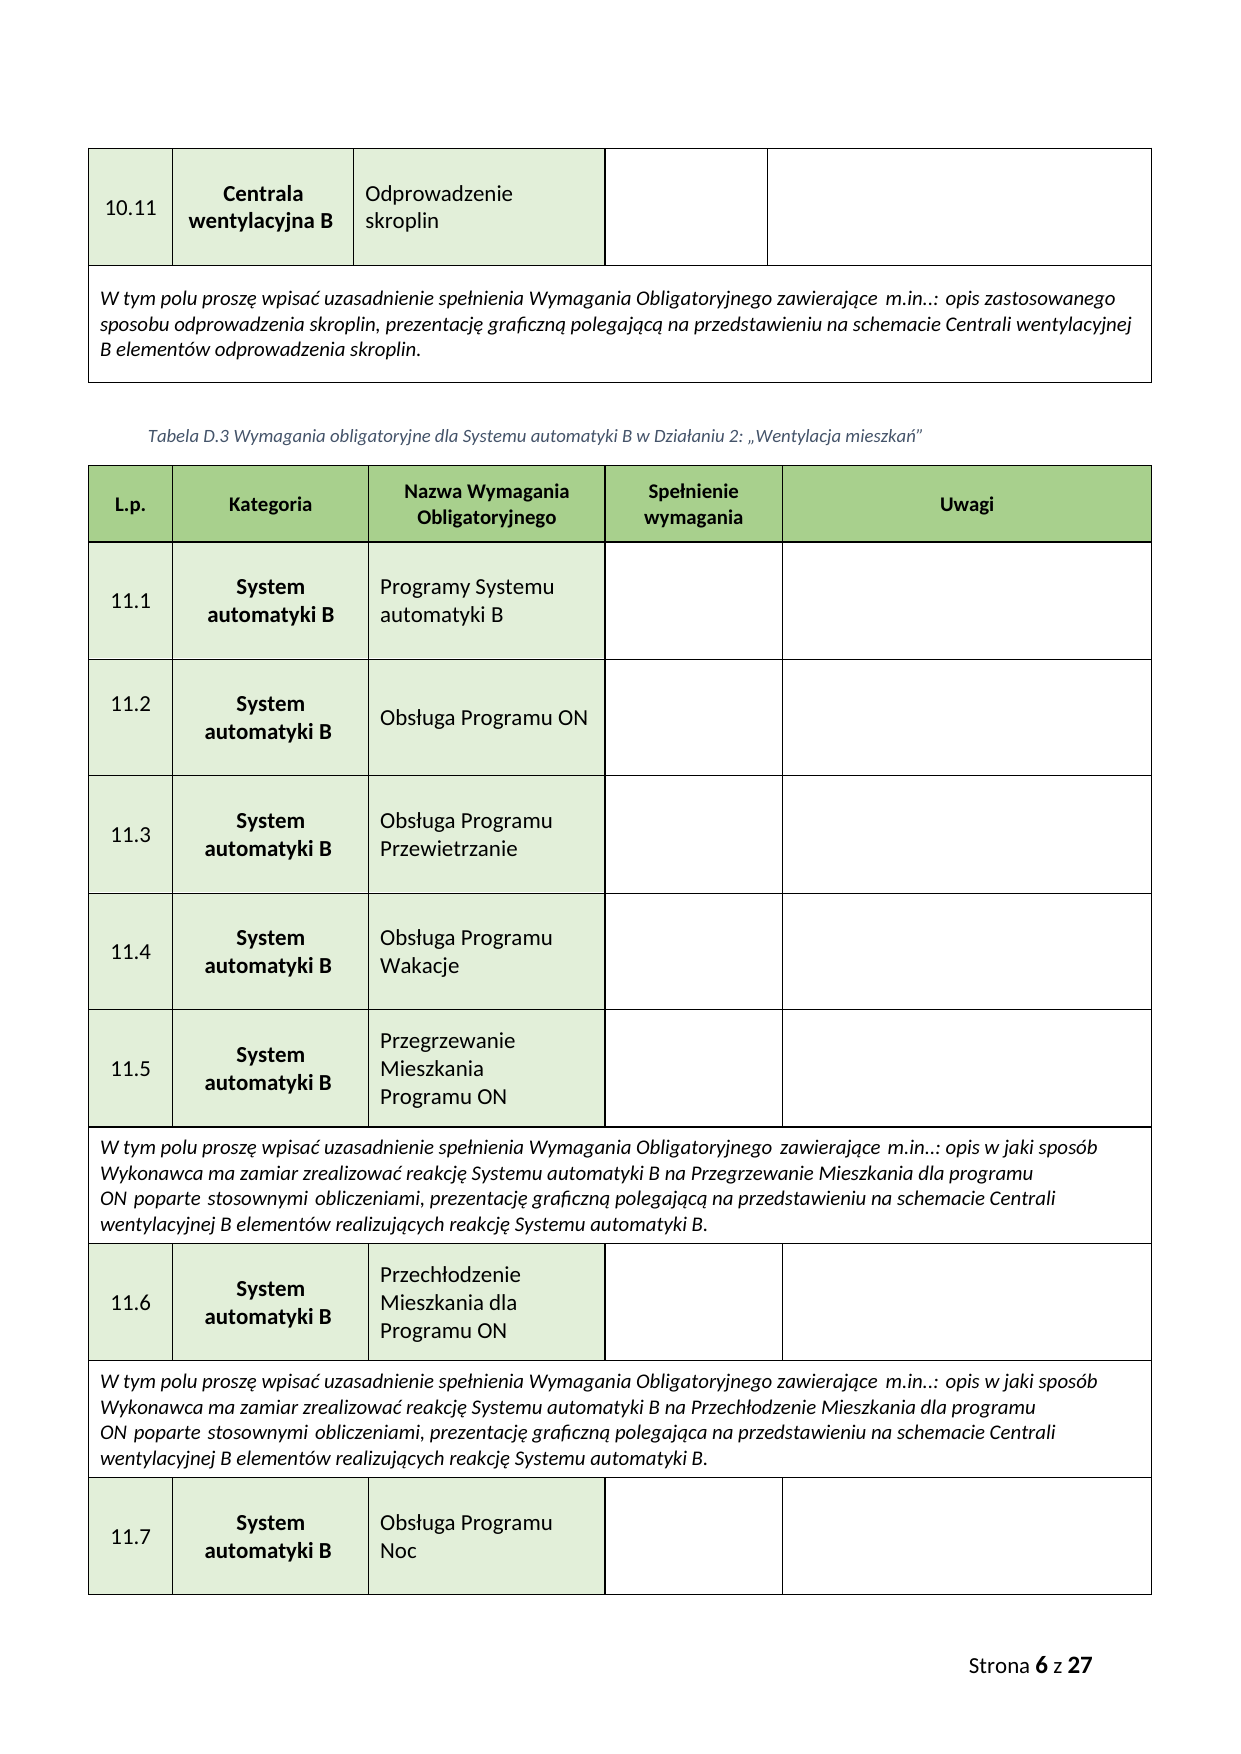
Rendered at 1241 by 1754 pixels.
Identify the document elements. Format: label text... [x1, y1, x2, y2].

table_cell Obsługa Programu ON [369, 660, 604, 775]
table_cell [606, 543, 782, 658]
table_cell 11.4 [89, 894, 172, 1009]
table_cell System automatyki B [173, 776, 368, 892]
table_header L.p. [89, 466, 172, 541]
table_cell [783, 660, 1151, 775]
table_cell System automatyki B [173, 1244, 368, 1360]
table_cell System automatyki B [173, 660, 368, 775]
table_cell [783, 1010, 1151, 1126]
table_cell System automatyki B [173, 543, 368, 658]
table_cell [768, 149, 1151, 265]
table_header Spełnienie wymagania [606, 466, 782, 541]
table_cell 11.2 [89, 660, 172, 775]
text Tabela D.3 Wymagania obligatoryjne dla Systemu automatyki B w Działaniu 2: „Wentylacja mieszkań” [148, 424, 1092, 447]
table_cell 10.11 [89, 149, 172, 265]
table_cell Odprowadzenie skroplin [354, 149, 604, 265]
table_cell Przegrzewanie Mieszkania Programu ON [369, 1010, 604, 1126]
table_cell [606, 1010, 782, 1126]
table_cell [606, 894, 782, 1009]
table_cell [606, 776, 782, 892]
table_cell [783, 1244, 1151, 1360]
table_cell [783, 543, 1151, 658]
table_cell System automatyki B [173, 894, 368, 1009]
table_cell Programy Systemu automatyki B [369, 543, 604, 658]
table_cell Przechłodzenie Mieszkania dla Programu ON [369, 1244, 604, 1360]
table_cell [783, 1478, 1151, 1594]
table_cell 11.5 [89, 1010, 172, 1126]
table_cell System automatyki B [173, 1010, 368, 1126]
table_cell [606, 660, 782, 775]
table_cell W tym polu proszę wpisać uzasadnienie spełnienia Wymagania Obligatoryjnego zawierające m.in..: opis w jaki sposób Wykonawca ma zamiar zrealizować reakcję Systemu automatyki B na Przegrzewanie Mieszkania dla programu ON poparte stosownymi obliczeniami, prezentację graficzną polegającą na przedstawieniu na schemacie Centrali wentylacyjnej B elementów realizujących reakcję Systemu automatyki B. [89, 1128, 1151, 1243]
table_cell [606, 149, 767, 265]
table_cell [173, 149, 353, 265]
table_cell [783, 894, 1151, 1009]
table_cell W tym polu proszę wpisać uzasadnienie spełnienia Wymagania Obligatoryjnego zawierające m.in..: opis w jaki sposób Wykonawca ma zamiar zrealizować reakcję Systemu automatyki B na Przechłodzenie Mieszkania dla programu ON poparte stosownymi obliczeniami, prezentację graficzną polegająca na przedstawieniu na schemacie Centrali wentylacyjnej B elementów realizujących reakcję Systemu automatyki B. [89, 1361, 1151, 1477]
table_cell W tym polu proszę wpisać uzasadnienie spełnienia Wymagania Obligatoryjnego zawierające m.in..: opis zastosowanego sposobu odprowadzenia skroplin, prezentację graficzną polegającą na przedstawieniu na schemacie Centrali wentylacyjnej B elementów odprowadzenia skroplin. [89, 266, 1151, 382]
table_header Kategoria [173, 466, 368, 541]
table_cell [606, 1478, 782, 1594]
table_cell [606, 1244, 782, 1360]
table_cell 11.6 [89, 1244, 172, 1360]
table_cell Obsługa Programu Noc [369, 1478, 604, 1594]
table_header Uwagi [783, 466, 1151, 541]
table_cell 11.7 [89, 1478, 172, 1594]
table_cell 11.3 [89, 776, 172, 892]
table_cell System automatyki B [173, 1478, 368, 1594]
table_cell Obsługa Programu Przewietrzanie [369, 776, 604, 892]
table_cell 11.1 [89, 543, 172, 658]
table_cell Obsługa Programu Wakacje [369, 894, 604, 1009]
table_header Nazwa Wymagania Obligatoryjnego [369, 466, 604, 541]
table_cell [783, 776, 1151, 892]
